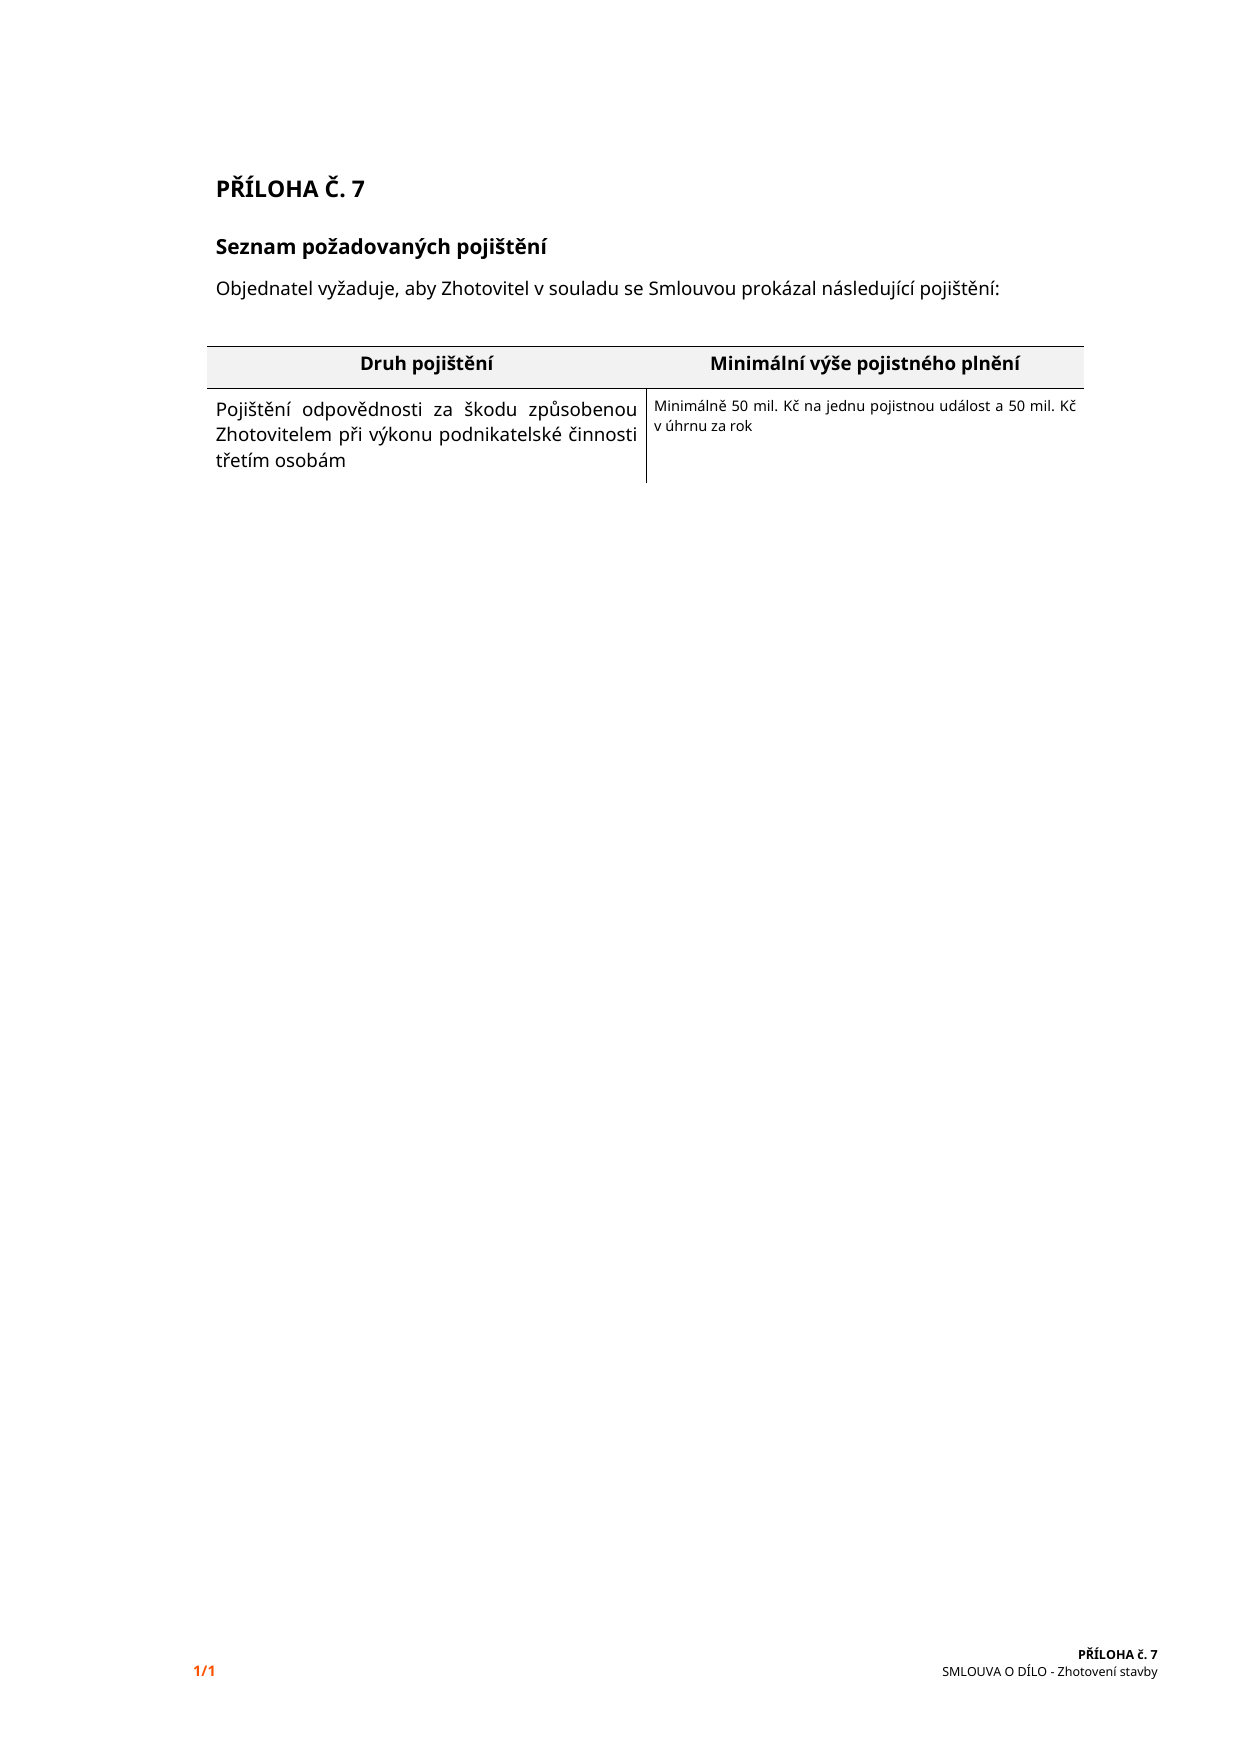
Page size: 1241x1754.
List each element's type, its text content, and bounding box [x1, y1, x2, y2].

table_cell Pojištění odpovědnosti za škodu způsobenou Zhotovitelem při výkonu podnikatelské činnosti třetím osobám [207, 389, 646, 482]
text Příloha č. 7 [216, 172, 1093, 204]
table_cell Minimálně 50 mil. Kč na jednu pojistnou událost a 50 mil. Kč v úhrnu za rok [647, 389, 1084, 482]
table_header Druh pojištění [207, 347, 646, 388]
table_header Minimální výše pojistného plnění [646, 347, 1084, 388]
text Objednatel vyžaduje, aby Zhotovitel v souladu se Smlouvou prokázal následující pojištění: [216, 276, 1093, 301]
text Seznam požadovaných pojištění [216, 232, 1093, 260]
